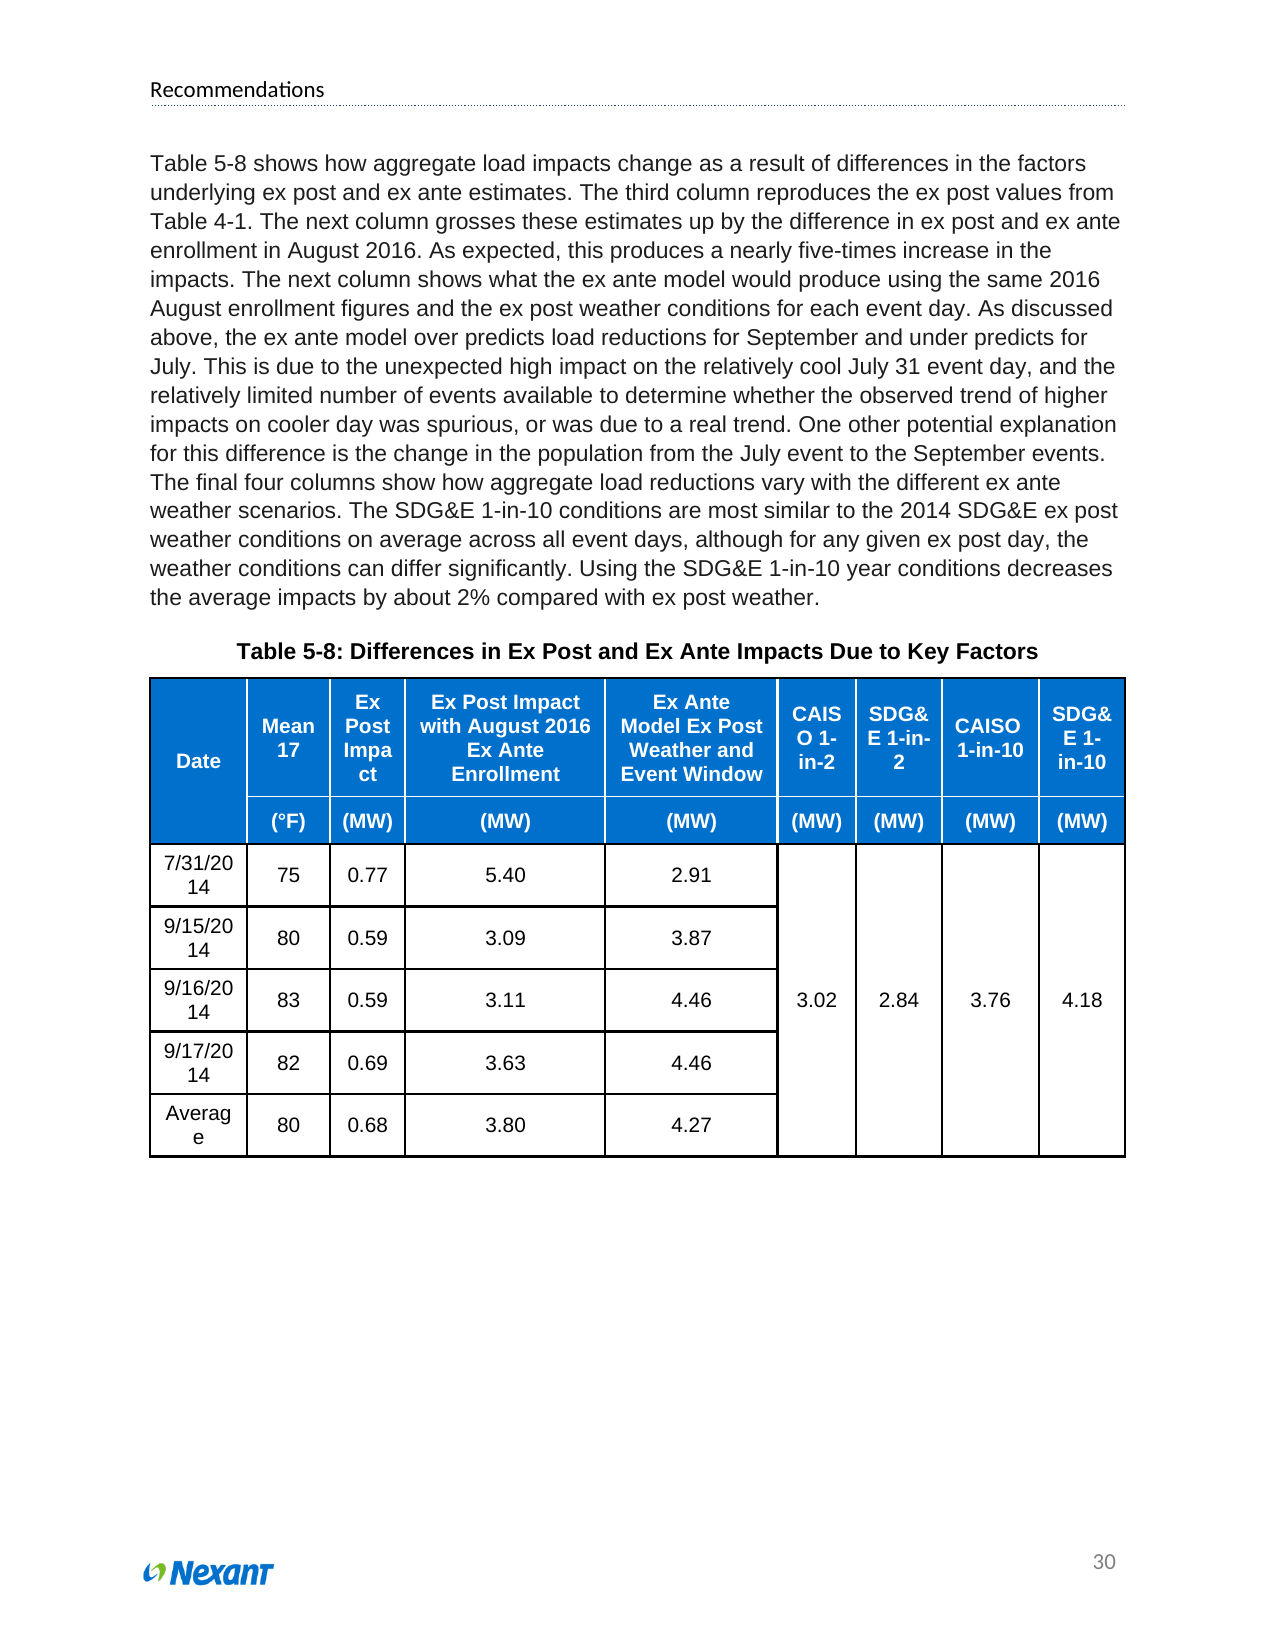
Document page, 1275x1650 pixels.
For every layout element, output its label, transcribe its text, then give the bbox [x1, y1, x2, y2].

table_header Ex Post Impact [331, 679, 404, 796]
table_cell 3.87 [606, 908, 776, 968]
table_cell 0.59 [331, 970, 404, 1030]
table_cell 2.91 [606, 845, 776, 905]
picture [124, 1542, 293, 1603]
table_cell 83 [248, 970, 329, 1030]
table_cell 3.76 [943, 845, 1038, 1155]
table_header SDG&E 1-in-2 [857, 679, 941, 796]
table_cell 4.18 [1040, 845, 1124, 1155]
table_header Date [151, 679, 246, 843]
table_cell 4.46 [606, 1033, 776, 1093]
text Table 5-8 shows how aggregate load impacts change as a result of differences in the factors underlying ex post and ex ante estimates. The third column reproduces the ex post values from Table 4-1. The next column grosses these estimates up by the difference in ex post and ex ante enrollment in August 2016. As expected, this produces a nearly five-times increase in the impacts. The next column shows what the ex ante model would produce using the same 2016 August enrollment figures and the ex post weather conditions for each event day. As discussed above, the ex ante model over predicts load reductions for September and under predicts for July. This is due to the unexpected high impact on the relatively cool July 31 event day, and the relatively limited number of events available to determine whether the observed trend of higher impacts on cooler day was spurious, or was due to a real trend. One other potential explanation for this difference is the change in the population from the July event to the September events. The final four columns show how aggregate load reductions vary with the different ex ante weather scenarios. The SDG&E 1-in-10 conditions are most similar to the 2014 SDG&E ex post weather conditions on average across all event days, although for any given ex post day, the weather conditions can differ significantly. Using the SDG&E 1-in-10 year conditions decreases the average impacts by about 2% compared with ex post weather. [150, 150, 1125, 611]
table_header Ex Post Impact with August 2016 Ex Ante Enrollment [406, 679, 604, 796]
table_cell (MW) [1040, 797, 1124, 843]
table_cell 3.63 [406, 1033, 604, 1093]
table_cell 3.02 [779, 845, 855, 1155]
table_cell (MW) [943, 797, 1038, 843]
text Table 5-8: Differences in Ex Post and Ex Ante Impacts Due to Key Factors [150, 638, 1125, 665]
table_cell 75 [248, 845, 329, 905]
table_cell 3.09 [406, 908, 604, 968]
table_cell 4.27 [606, 1095, 776, 1155]
table_cell 3.80 [406, 1095, 604, 1155]
table_cell 0.77 [331, 845, 404, 905]
table_cell Average [151, 1095, 246, 1155]
table_cell 0.59 [331, 908, 404, 968]
table_cell (MW) [331, 797, 404, 843]
table_cell (MW) [779, 797, 855, 843]
table_cell 9/16/2014 [151, 970, 246, 1030]
table_cell 5.40 [406, 845, 604, 905]
table_cell (MW) [606, 797, 776, 843]
table_cell 82 [248, 1033, 329, 1093]
table_cell 9/15/2014 [151, 908, 246, 968]
table_cell (MW) [406, 797, 604, 843]
table_cell (MW) [857, 797, 941, 843]
table_cell 3.11 [406, 970, 604, 1030]
table_header CAISO 1-in-2 [779, 679, 855, 796]
table_cell 4.46 [606, 970, 776, 1030]
table_cell (°F) [248, 797, 329, 843]
table_cell 80 [248, 1095, 329, 1155]
table_cell 0.69 [331, 1033, 404, 1093]
table_cell 2.84 [857, 845, 941, 1155]
table_cell 7/31/2014 [151, 845, 246, 905]
table_cell 9/17/2014 [151, 1033, 246, 1093]
table_header Mean17 [248, 679, 329, 796]
table_cell 0.68 [331, 1095, 404, 1155]
table_header Ex Ante Model Ex Post Weather and Event Window [606, 679, 776, 796]
table_header SDG&E 1-in-10 [1040, 679, 1124, 796]
table_cell 80 [248, 908, 329, 968]
table_header CAISO 1-in-10 [943, 679, 1038, 796]
